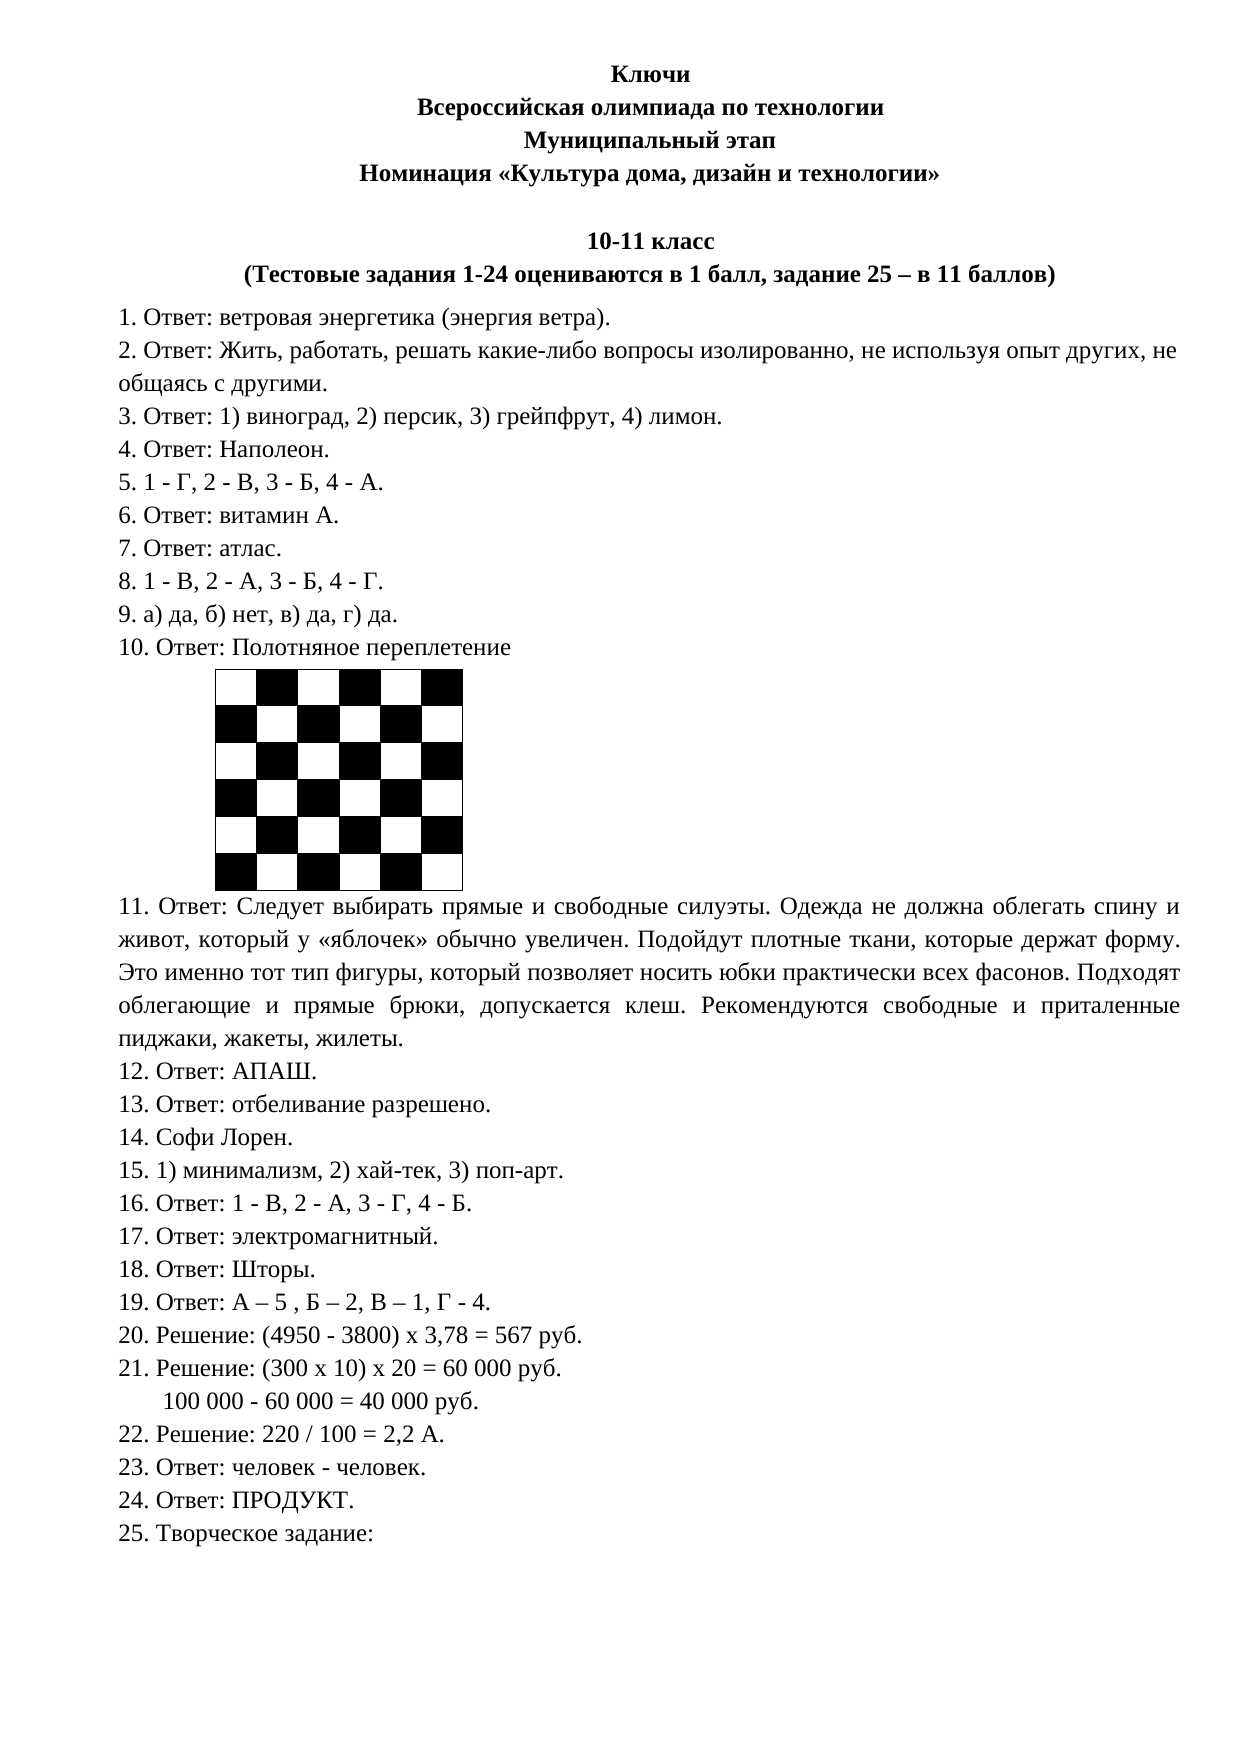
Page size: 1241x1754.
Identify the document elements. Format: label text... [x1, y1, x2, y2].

table_cell [340, 817, 380, 853]
table_cell [340, 743, 380, 779]
text 14. Софи Лорен. [118, 1122, 1181, 1151]
text Ключи [118, 59, 1183, 88]
table_cell [298, 743, 339, 779]
table_cell [216, 854, 256, 890]
text 17. Ответ: электромагнитный. [118, 1221, 1181, 1250]
text 12. Ответ: АПАШ. [118, 1056, 1181, 1085]
table_cell [381, 854, 421, 890]
table_cell [257, 854, 297, 890]
text 11. Ответ: Следует выбирать прямые и свободные силуэты. Одежда не должна облегать спину и живот, который у «яблочек» обычно увеличен. Подойдут плотные ткани, которые держат форму. Это именно тот тип фигуры, который позволяет носить юбки практически всех фасонов. Подходят облегающие и прямые брюки, допускается клеш. Рекомендуются свободные и приталенные пиджаки, жакеты, жилеты. [118, 891, 1181, 1052]
text 15. 1) минимализм, 2) хай-тек, 3) поп-арт. [118, 1155, 1181, 1184]
table_header [381, 670, 421, 705]
table_cell [216, 706, 256, 742]
table_cell [422, 854, 462, 890]
text 7. Ответ: атлас. [118, 533, 1181, 562]
text 19. Ответ: А – 5 , Б – 2, В – 1, Г - 4. [118, 1287, 1181, 1316]
table_header [257, 670, 297, 705]
table_cell [381, 817, 421, 853]
table_cell [422, 817, 462, 853]
table_cell [257, 817, 297, 853]
text 16. Ответ: 1 - В, 2 - А, 3 - Г, 4 - Б. [118, 1188, 1181, 1217]
table_cell [298, 817, 339, 853]
table_cell [422, 780, 462, 816]
table_header [216, 670, 256, 705]
text 21. Решение: (300 х 10) х 20 = 60 000 руб. [118, 1353, 1181, 1382]
text 22. Решение: 220 / 100 = 2,2 А. [118, 1419, 1181, 1448]
text 100 000 - 60 000 = 40 000 руб. [118, 1386, 1181, 1415]
text 1. Ответ: ветровая энергетика (энергия ветра). [118, 302, 1181, 331]
text 3. Ответ: 1) виноград, 2) персик, 3) грейпфрут, 4) лимон. [118, 401, 1181, 430]
table_cell [298, 780, 339, 816]
text (Тестовые задания 1-24 оцениваются в 1 балл, задание 25 – в 11 баллов) [118, 259, 1181, 288]
text 24. Ответ: ПРОДУКТ. [118, 1485, 1181, 1514]
text Муниципальный этап [118, 125, 1181, 154]
table_cell [381, 743, 421, 779]
text 5. 1 - Г, 2 - В, 3 - Б, 4 - А. [118, 467, 1181, 496]
text 25. Творческое задание: [118, 1518, 1181, 1547]
table_header [298, 670, 339, 705]
table_cell [216, 817, 256, 853]
table_cell [257, 706, 297, 742]
text 18. Ответ: Шторы. [118, 1254, 1181, 1283]
text 8. 1 - В, 2 - А, 3 - Б, 4 - Г. [118, 566, 1181, 595]
table_cell [216, 743, 256, 779]
table_cell [340, 780, 380, 816]
table_cell [340, 706, 380, 742]
text 6. Ответ: витамин А. [118, 500, 1181, 529]
text 10-11 класс [118, 226, 1183, 255]
text 23. Ответ: человек - человек. [118, 1452, 1181, 1481]
text 20. Решение: (4950 - 3800) х 3,78 = 567 руб. [118, 1320, 1181, 1349]
table_cell [381, 780, 421, 816]
table_cell [381, 706, 421, 742]
table_header [422, 670, 462, 705]
table_cell [340, 854, 380, 890]
text 4. Ответ: Наполеон. [118, 434, 1181, 463]
text 10. Ответ: Полотняное переплетение [118, 632, 1181, 661]
table_cell [298, 706, 339, 742]
table_cell [257, 743, 297, 779]
table_header [340, 670, 380, 705]
table_cell [422, 706, 462, 742]
text Номинация «Культура дома, дизайн и технологии» [118, 158, 1181, 187]
text Всероссийская олимпиада по технологии [118, 92, 1183, 121]
text 2. Ответ: Жить, работать, решать какие-либо вопросы изолированно, не используя опыт других, не общаясь с другими. [118, 335, 1181, 397]
table_cell [298, 854, 339, 890]
table_cell [216, 780, 256, 816]
text 13. Ответ: отбеливание разрешено. [118, 1089, 1181, 1118]
table_cell [257, 780, 297, 816]
text 9. а) да, б) нет, в) да, г) да. [118, 599, 1181, 628]
table_cell [422, 743, 462, 779]
